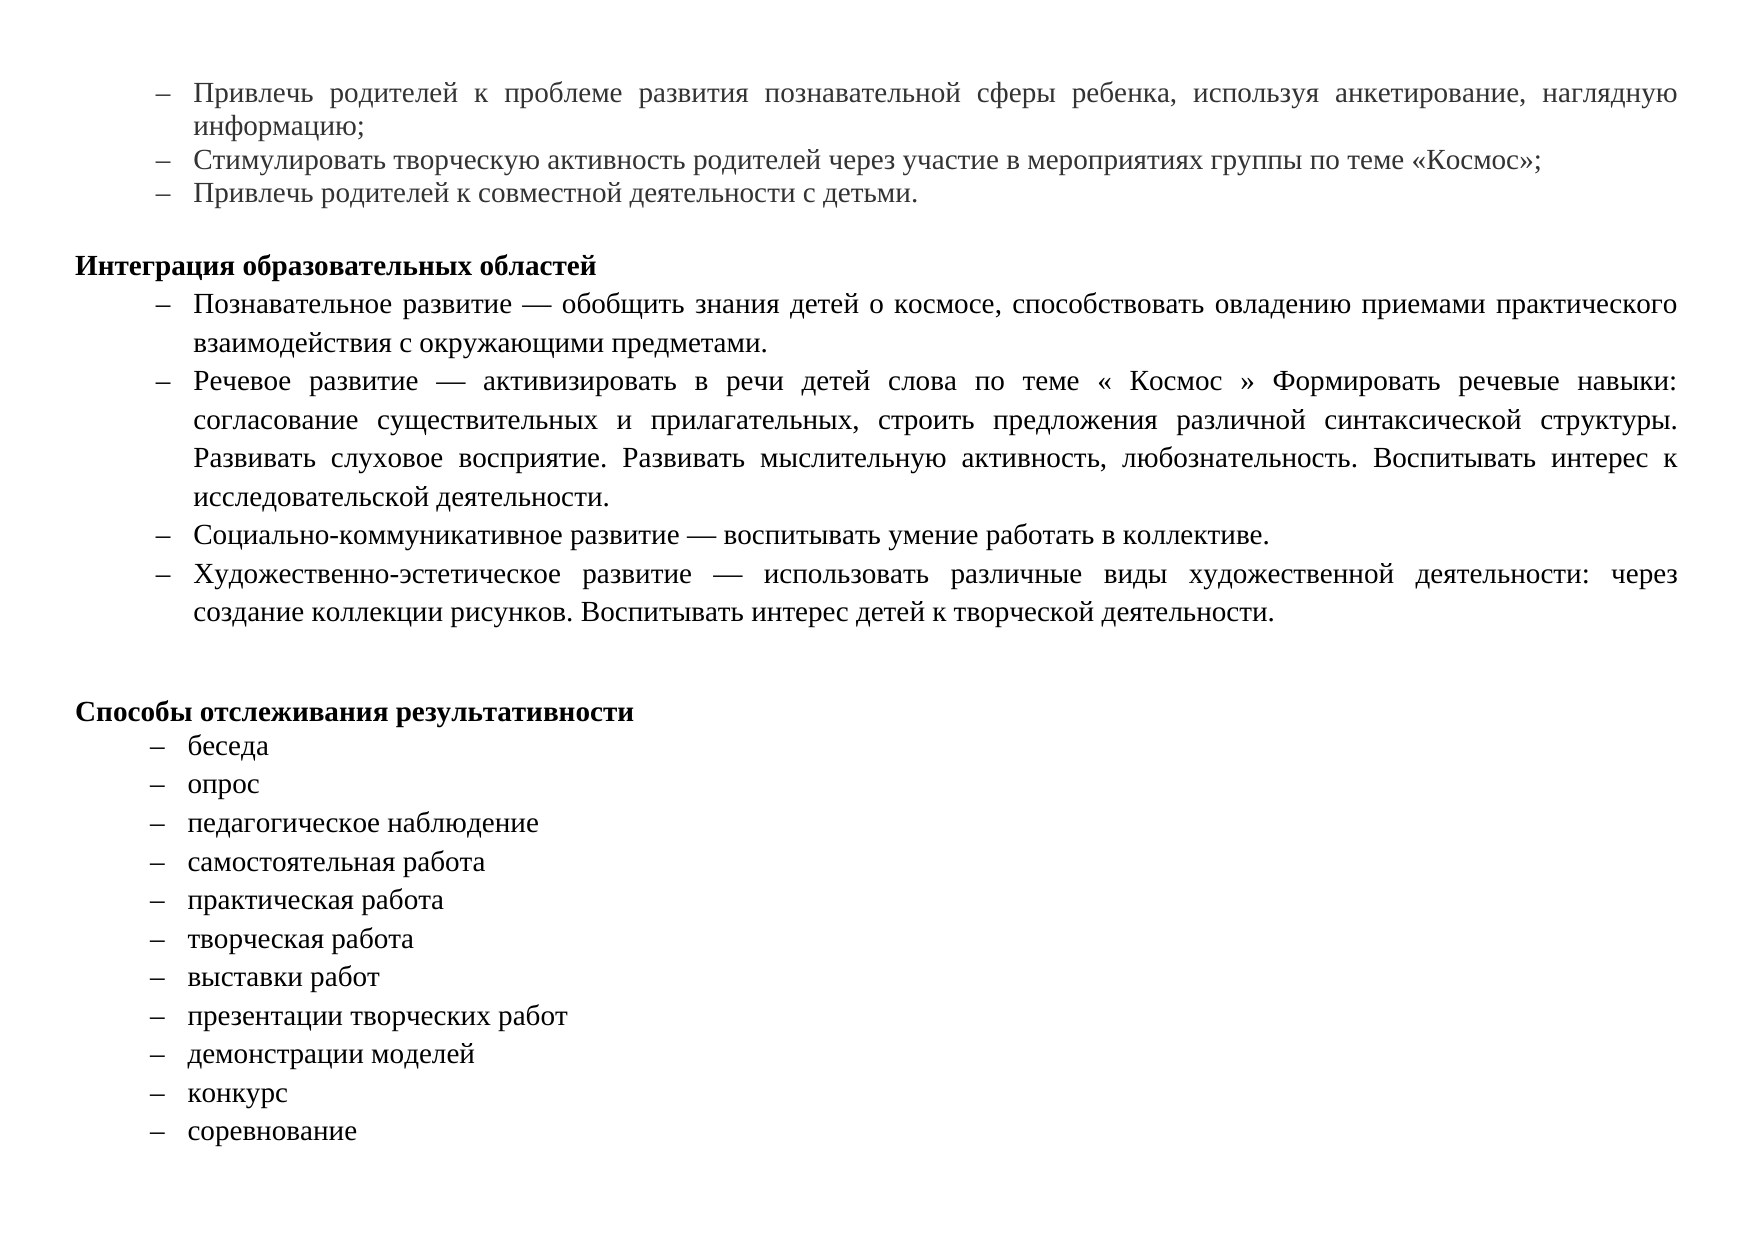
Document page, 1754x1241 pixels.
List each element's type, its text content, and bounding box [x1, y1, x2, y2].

list беседа [150, 728, 1679, 762]
list Социально-коммуникативное развитие — воспитывать умение работать в коллективе. [156, 517, 1679, 551]
list конкурс [150, 1075, 1679, 1108]
list Привлечь родителей к проблеме развития познавательной сферы ребенка, используя анкетирование, наглядную информацию; [156, 75, 1679, 142]
list опрос [150, 767, 1679, 800]
list презентации творческих работ [150, 998, 1679, 1031]
list соревнование [150, 1113, 1679, 1147]
text Способы отслеживания результативности [75, 694, 1679, 728]
list практическая работа [150, 882, 1679, 916]
list Художественно-эстетическое развитие — использовать различные виды художественной деятельности: через создание коллекции рисунков. Воспитывать интерес детей к творческой деятельности. [156, 556, 1679, 628]
list выставки работ [150, 959, 1679, 993]
list самостоятельная работа [150, 844, 1679, 877]
list Познавательное развитие — обобщить знания детей о космосе, способствовать овладению приемами практического взаимодействия с окружающими предметами. [156, 286, 1679, 358]
list педагогическое наблюдение [150, 805, 1679, 839]
list Привлечь родителей к совместной деятельности с детьми. [156, 176, 1679, 209]
list демонстрации моделей [150, 1036, 1679, 1070]
list Речевое развитие — активизировать в речи детей слова по теме « Космос » Формировать речевые навыки: согласование существительных и прилагательных, строить предложения различной синтаксической структуры. Развивать слуховое восприятие. Развивать мыслительную активность, любознательность. Воспитывать интерес к исследовательской деятельности. [156, 363, 1679, 512]
list Стимулировать творческую активность родителей через участие в мероприятиях группы по теме «Космос»; [156, 142, 1679, 176]
list творческая работа [150, 921, 1679, 954]
text Интеграция образовательных областей [75, 248, 1679, 281]
